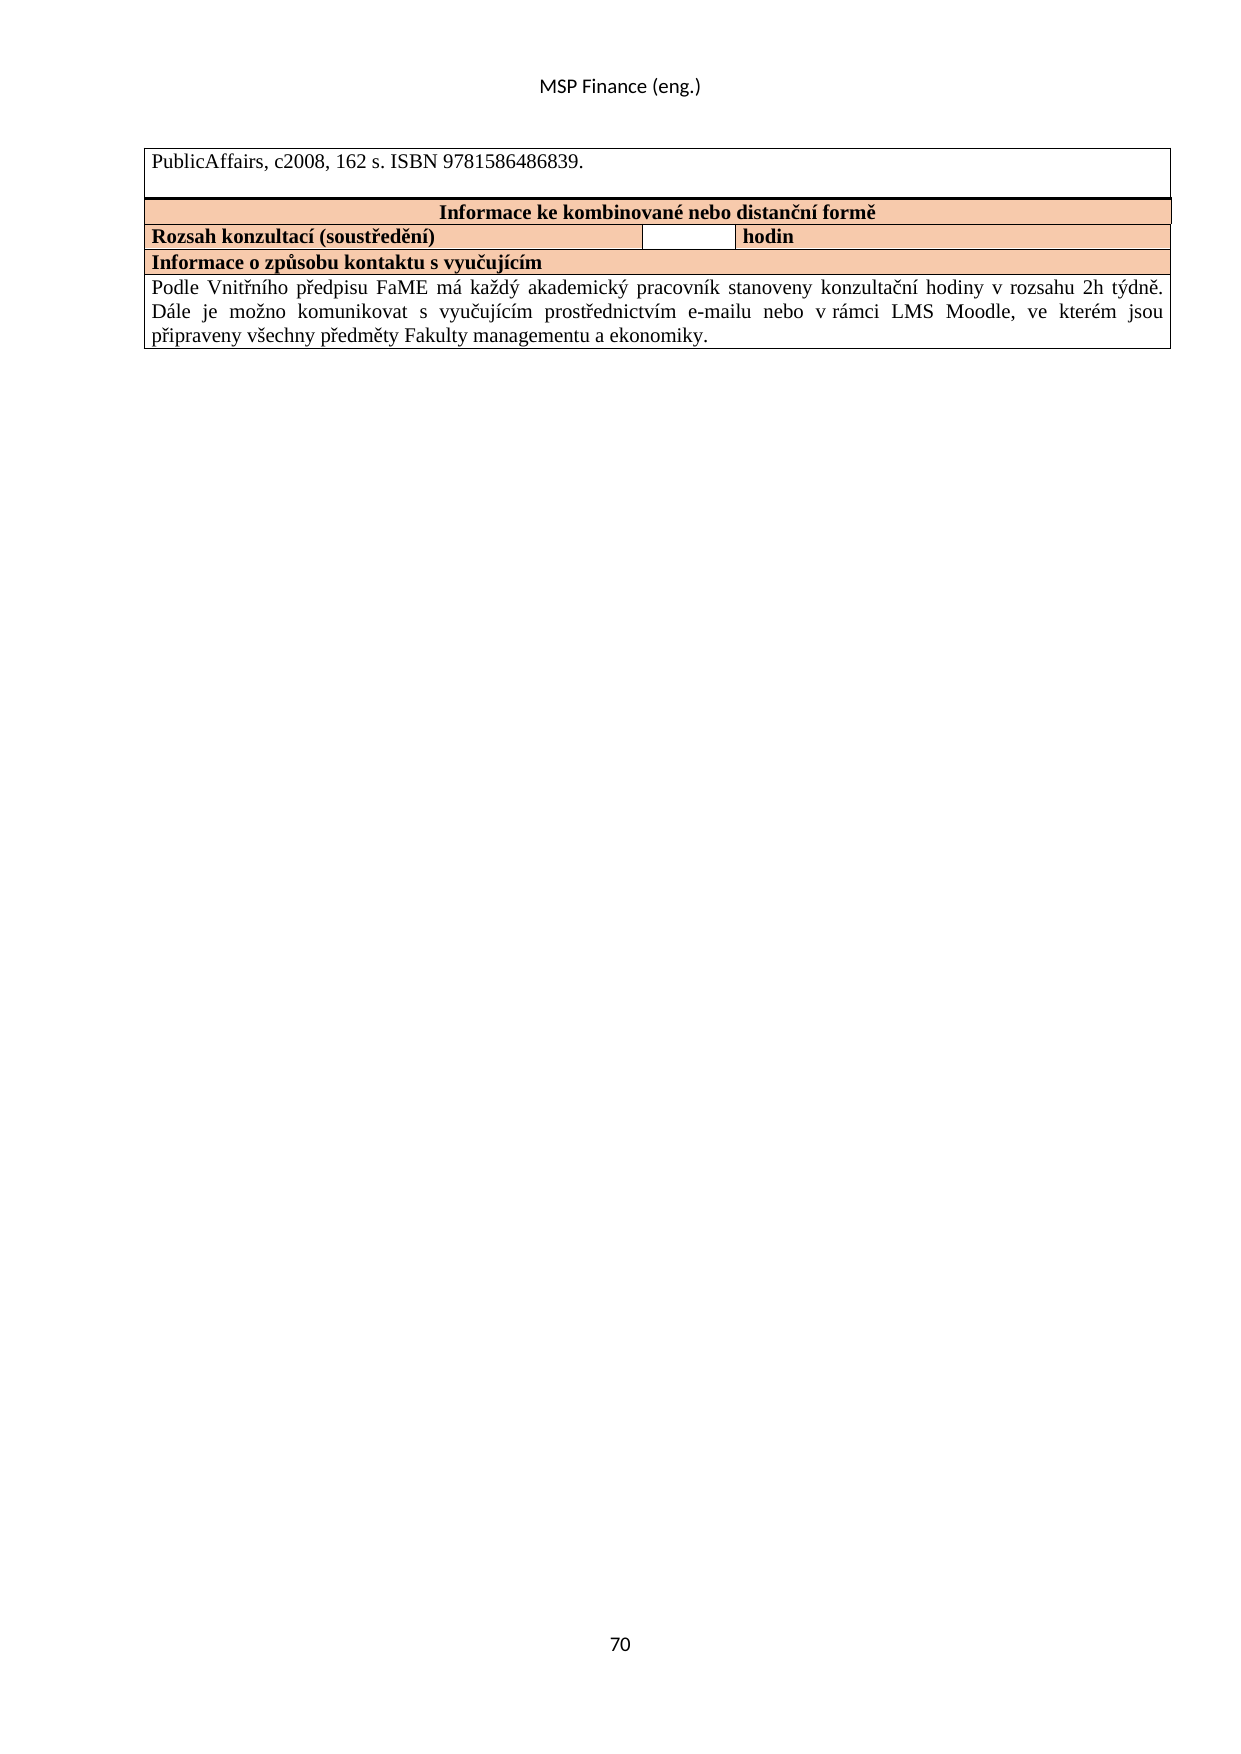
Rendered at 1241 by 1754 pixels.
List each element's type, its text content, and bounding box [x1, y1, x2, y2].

table_cell [643, 225, 735, 248]
table_cell hodin [736, 225, 1170, 248]
table_cell Podle Vnitřního předpisu FaME má každý akademický pracovník stanoveny konzultační hodiny v rozsahu 2h týdně. Dále je možno komunikovat s vyučujícím prostřednictvím e-mailu nebo v rámci LMS Moodle, ve kterém jsou připraveny všechny předměty Fakulty managementu a ekonomiky. [145, 275, 1170, 347]
table_cell Informace o způsobu kontaktu s vyučujícím [145, 250, 1170, 274]
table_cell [145, 149, 1170, 197]
table_cell Rozsah konzultací (soustředění) [145, 225, 642, 248]
table_cell Informace ke kombinované nebo distanční formě [145, 200, 1171, 224]
